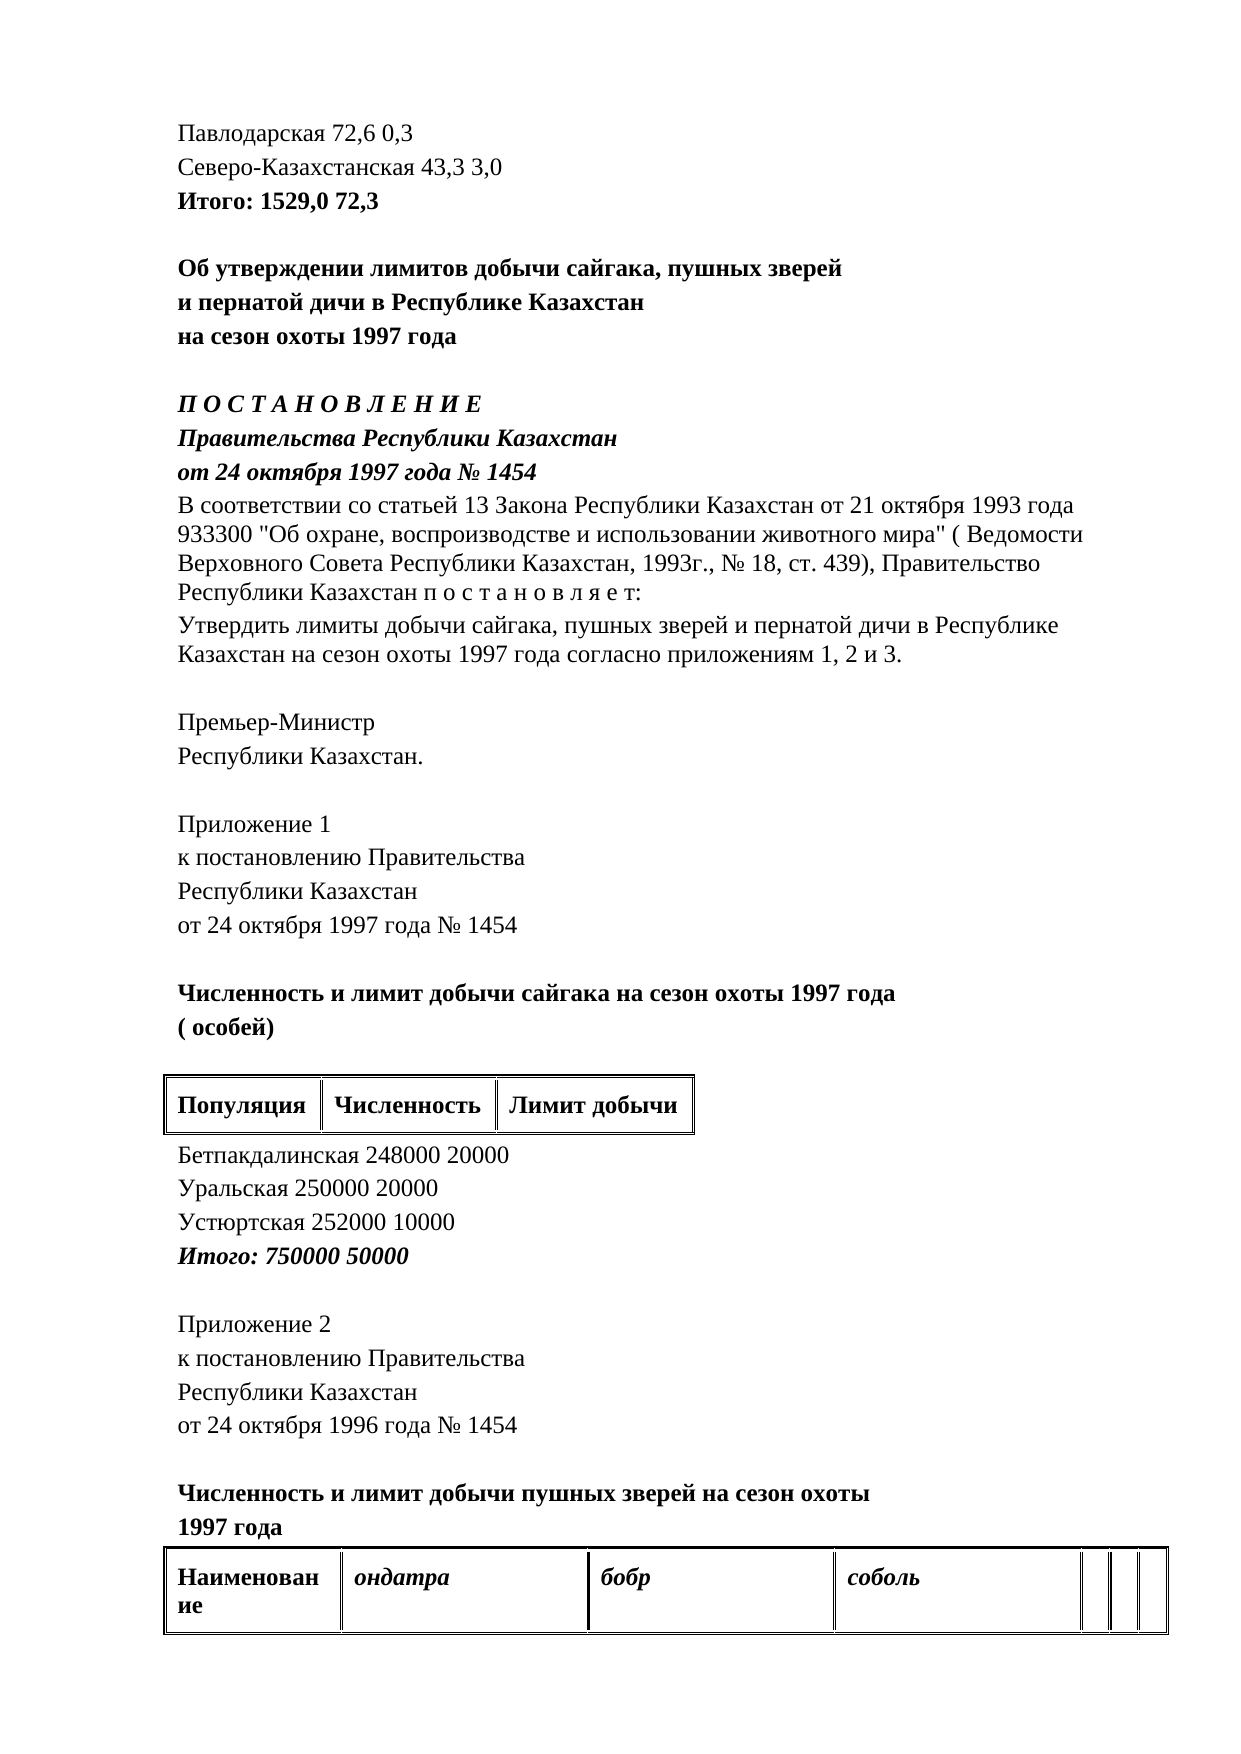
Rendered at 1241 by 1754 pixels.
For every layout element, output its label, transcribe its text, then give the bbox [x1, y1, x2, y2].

text от 24 октября 1996 года № 1454 [177, 1411, 1152, 1439]
text Приложение 1 [177, 809, 1152, 837]
text Павлодарская 72,6 0,3 [177, 118, 1152, 147]
table_header Лимит добычи [497, 1078, 692, 1131]
text ( особей) [177, 1012, 1152, 1041]
text Республики Казахстан [177, 876, 1152, 905]
table_header бобр [588, 1549, 835, 1632]
text В соответствии со статьей 13 Закона Республики Казахстан от 21 октября 1993 года 933300 "Об охране, воспроизводстве и использовании животного мира" ( Ведомости Верховного Совета Республики Казахстан, 1993г., № 18, ст. 439), Правительство Республики Казахстан п о с т а н о в л я е т: [177, 491, 1152, 606]
text Об утверждении лимитов добычи сайгака, пушных зверей [177, 253, 1152, 282]
text П О С Т А Н О В Л Е Н И Е [177, 389, 1152, 418]
text Численность и лимит добычи сайгака на сезон охоты 1997 года [177, 978, 1152, 1007]
text Итого: 1529,0 72,3 [177, 186, 1152, 214]
text от 24 октября 1997 года № 1454 [177, 910, 1152, 939]
text Уральская 250000 20000 [177, 1173, 1152, 1202]
text 1997 года [177, 1512, 1152, 1541]
text Республики Казахстан [177, 1377, 1152, 1405]
text Правительства Республики Казахстан [177, 423, 1152, 452]
table_header Популяция [167, 1078, 322, 1131]
table_header ондатра [342, 1548, 588, 1632]
table_header [1110, 1549, 1138, 1632]
text Северо-Казахстанская 43,3 3,0 [177, 152, 1152, 181]
table_header [1139, 1549, 1166, 1632]
text и пернатой дичи в Республике Казахстан [177, 287, 1152, 316]
text к постановлению Правительства [177, 1343, 1152, 1372]
table_header [1081, 1548, 1110, 1632]
text к постановлению Правительства [177, 842, 1152, 871]
text на сезон охоты 1997 года [177, 321, 1152, 350]
text Приложение 2 [177, 1309, 1152, 1338]
text Премьер-Министр [177, 707, 1152, 736]
table_header Наименование [167, 1549, 342, 1632]
text Республики Казахстан. [177, 741, 1152, 770]
text Утвердить лимиты добычи сайгака, пушных зверей и пернатой дичи в Республике Казахстан на сезон охоты 1997 года согласно приложениям 1, 2 и 3. [177, 611, 1152, 668]
table_header Численность [322, 1078, 497, 1131]
text Устюртская 252000 10000 [177, 1207, 1152, 1236]
table_header соболь [835, 1549, 1081, 1632]
text Численность и лимит добычи пушных зверей на сезон охоты [177, 1478, 1152, 1507]
text Итого: 750000 50000 [177, 1241, 1152, 1270]
text Бетпакдалинская 248000 20000 [177, 1140, 1152, 1168]
text от 24 октября 1997 года № 1454 [177, 457, 1152, 485]
